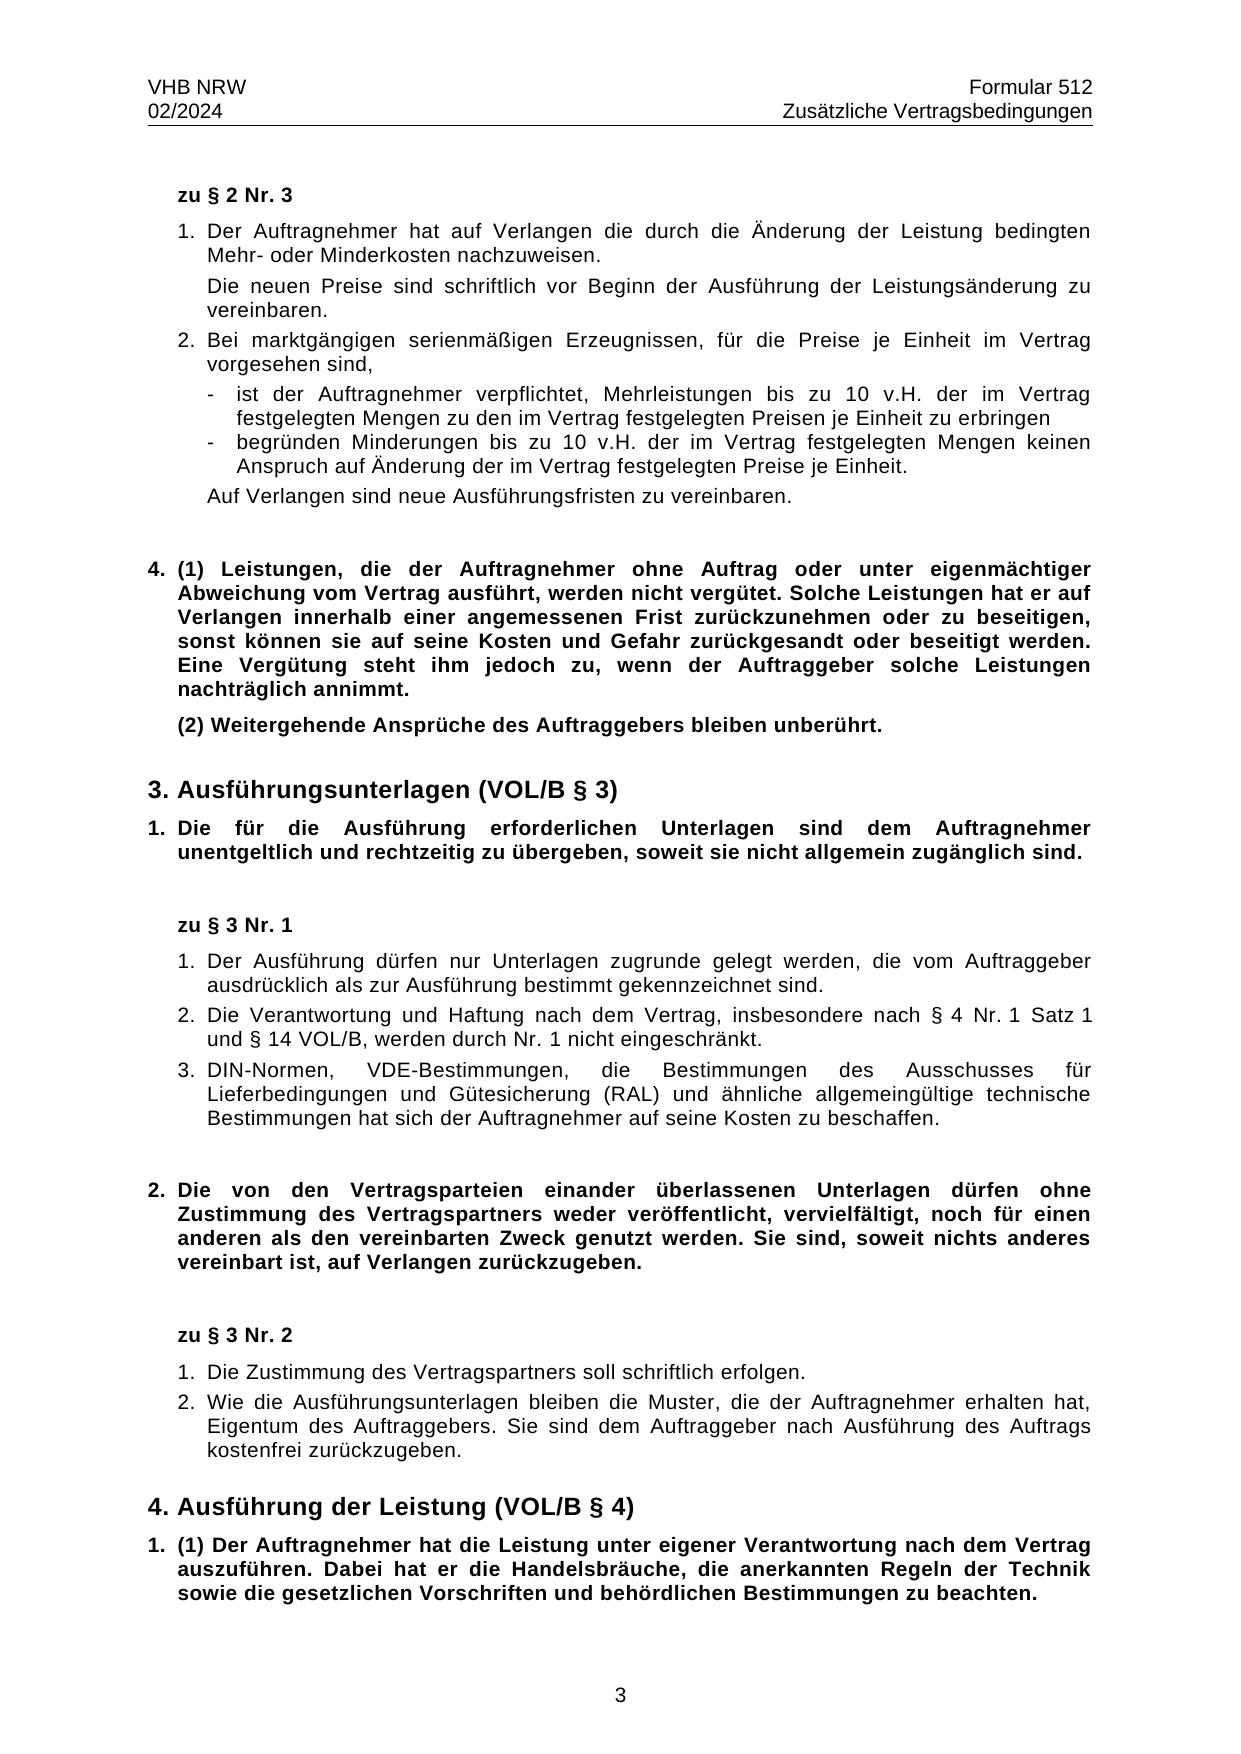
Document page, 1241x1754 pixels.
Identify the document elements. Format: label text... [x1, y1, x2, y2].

text 3. Ausführungsunterlagen (VOL/B § 3) [148, 774, 1092, 803]
text 4. Ausführung der Leistung (VOL/B § 4) [148, 1492, 1092, 1521]
text 1. Die Zustimmung des Vertragspartners soll schriftlich erfolgen. [148, 1359, 1092, 1383]
text zu § 3 Nr. 1 [148, 913, 1092, 937]
text 2. Die von den Vertragsparteien einander überlassenen Unterlagen dürfen ohne Zustimmung des Vertragspartners weder veröffentlicht, vervielfältigt, noch für einen anderen als den vereinbarten Zweck genutzt werden. Sie sind, soweit nichts anderes vereinbart ist, auf Verlangen zurückzugeben. [148, 1178, 1092, 1274]
text zu § 2 Nr. 3 [148, 183, 1092, 207]
text 4. (1) Leistungen, die der Auftragnehmer ohne Auftrag oder unter eigenmächtiger Abweichung vom Vertrag ausführt, werden nicht vergütet. Solche Leistungen hat er auf Verlangen innerhalb einer angemessenen Frist zurückzunehmen oder zu beseitigen, sonst können sie auf seine Kosten und Gefahr zurückgesandt oder beseitigt werden. Eine Vergütung steht ihm jedoch zu, wenn der Auftraggeber solche Leistungen nachträglich annimmt. [148, 557, 1092, 701]
text 2. Wie die Ausführungsunterlagen bleiben die Muster, die der Auftragnehmer erhalten hat, Eigentum des Auftraggebers. Sie sind dem Auftraggeber nach Ausführung des Auftrags kostenfrei zurückzugeben. [148, 1390, 1092, 1462]
text 1. Der Auftragnehmer hat auf Verlangen die durch die Änderung der Leistung bedingten Mehr- oder Minderkosten nachzuweisen. [148, 219, 1092, 267]
text Die neuen Preise sind schriftlich vor Beginn der Ausführung der Leistungsänderung zu vereinbaren. [148, 273, 1092, 321]
text (2) Weitergehende Ansprüche des Auftraggebers bleiben unberührt. [148, 713, 1092, 737]
text 2. Die Verantwortung und Haftung nach dem Vertrag, insbesondere nach § 4 Nr. 1 Satz 1 und § 14 VOL/B, werden durch Nr. 1 nicht eingeschränkt. [148, 1003, 1092, 1051]
text - ist der Auftragnehmer verpflichtet, Mehrleistungen bis zu 10 v.H. der im Vertrag festgelegten Mengen zu den im Vertrag festgelegten Preisen je Einheit zu erbringen [148, 382, 1092, 430]
text zu § 3 Nr. 2 [148, 1323, 1092, 1347]
text 1. (1) Der Auftragnehmer hat die Leistung unter eigener Verantwortung nach dem Vertrag auszuführen. Dabei hat er die Handelsbräuche, die anerkannten Regeln der Technik sowie die gesetzlichen Vorschriften und behördlichen Bestimmungen zu beachten. [148, 1533, 1092, 1605]
text - begründen Minderungen bis zu 10 v.H. der im Vertrag festgelegten Mengen keinen Anspruch auf Änderung der im Vertrag festgelegten Preise je Einheit. [148, 430, 1092, 478]
text 3. DIN-Normen, VDE-Bestimmungen, die Bestimmungen des Ausschusses für Lieferbedingungen und Gütesicherung (RAL) und ähnliche allgemeingültige technische Bestimmungen hat sich der Auftragnehmer auf seine Kosten zu beschaffen. [148, 1057, 1092, 1129]
text 2. Bei marktgängigen serienmäßigen Erzeugnissen, für die Preise je Einheit im Vertrag vorgesehen sind, [148, 328, 1092, 376]
text Auf Verlangen sind neue Ausführungsfristen zu vereinbaren. [148, 484, 1092, 508]
text 1. Die für die Ausführung erforderlichen Unterlagen sind dem Auftragnehmer unentgeltlich und rechtzeitig zu übergeben, soweit sie nicht allgemein zugänglich sind. [148, 816, 1092, 864]
text 1. Der Ausführung dürfen nur Unterlagen zugrunde gelegt werden, die vom Auftraggeber ausdrücklich als zur Ausführung bestimmt gekennzeichnet sind. [148, 949, 1092, 997]
